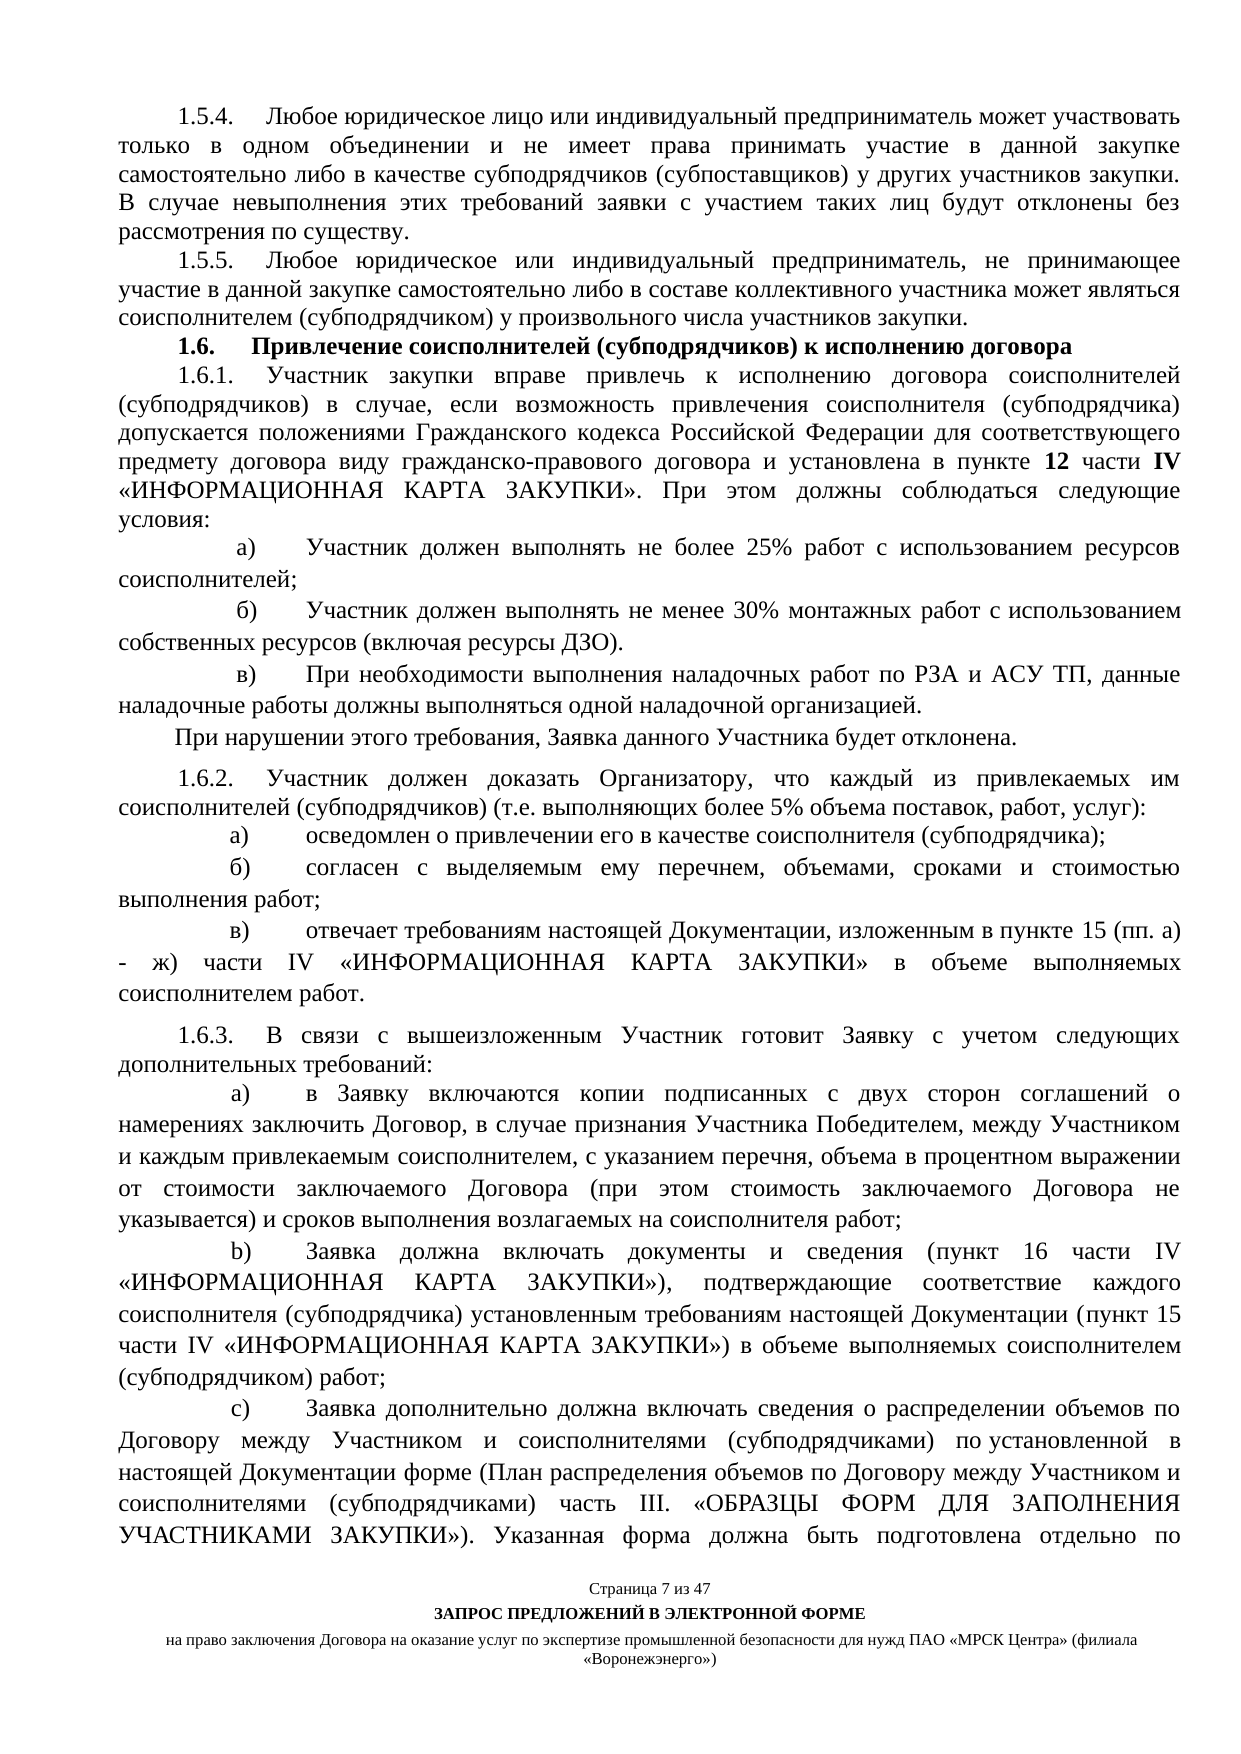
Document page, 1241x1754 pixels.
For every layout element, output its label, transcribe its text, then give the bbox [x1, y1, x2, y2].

list согласен с выделяемым ему перечнем, объемами, сроками и стоимостью выполнения работ; [118, 852, 1181, 912]
subtitle Участник должен доказать Организатору, что каждый из привлекаемых им соисполнителей (субподрядчиков) (т.е. выполняющих более 5% объема поставок, работ, услуг): [118, 763, 1181, 821]
list осведомлен о привлечении его в качестве соисполнителя (субподрядчика); [118, 821, 1181, 849]
list отвечает требованиям настоящей Документации, изложенным в пункте 15 (пп. а) - ж) части IV «ИНФОРМАЦИОННАЯ КАРТА ЗАКУПКИ» в объеме выполняемых соисполнителем работ. [118, 915, 1181, 1007]
list Участник должен выполнять не более 25% работ c использованием ресурсов соисполнителей; [118, 532, 1181, 593]
list Участник должен выполнять не менее 30% монтажных работ c использованием собственных ресурсов (включая ресурсы ДЗО). [118, 596, 1181, 656]
subtitle Любое юридическое или индивидуальный предприниматель, не принимающее участие в данной закупке самостоятельно либо в составе коллективного участника может являться соисполнителем (субподрядчиком) у произвольного числа участников закупки. [118, 245, 1181, 331]
list в Заявку включаются копии подписанных с двух сторон соглашений о намерениях заключить Договор, в случае признания Участника Победителем, между Участником и каждым привлекаемым соисполнителем, с указанием перечня, объема в процентном выражении от стоимости заключаемого Договора (при этом стоимость заключаемого Договора не указывается) и сроков выполнения возлагаемых на соисполнителя работ; [118, 1078, 1181, 1233]
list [118, 1393, 1181, 1548]
text При нарушении этого требования, Заявка данного Участника будет отклонена. [174, 722, 1181, 751]
subtitle Участник закупки вправе привлечь к исполнению договора соисполнителей (субподрядчиков) в случае, если возможность привлечения соисполнителя (субподрядчика) допускается положениями Гражданского кодекса Российской Федерации для соответствующего предмету договора виду гражданско-правового договора и установлена в пункте 12 части IV «ИНФОРМАЦИОННАЯ КАРТА ЗАКУПКИ». При этом должны соблюдаться следующие условия: [118, 360, 1181, 532]
subtitle В связи с вышеизложенным Участник готовит Заявку с учетом следующих дополнительных требований: [118, 1020, 1181, 1078]
subtitle Любое юридическое лицо или индивидуальный предприниматель может участвовать только в одном объединении и не имеет права принимать участие в данной закупке самостоятельно либо в качестве субподрядчиков (субпоставщиков) у других участников закупки. В случае невыполнения этих требований заявки с участием таких лиц будут отклонены без рассмотрения по существу. [118, 101, 1181, 245]
subtitle Привлечение соисполнителей (субподрядчиков) к исполнению договора [118, 331, 1181, 360]
list При необходимости выполнения наладочных работ по РЗА и АСУ ТП, данные наладочные работы должны выполняться одной наладочной организацией. [118, 659, 1181, 719]
list Заявка должна включать документы и сведения (пункт 16 части IV «ИНФОРМАЦИОННАЯ КАРТА ЗАКУПКИ»), подтверждающие соответствие каждого соисполнителя (субподрядчика) установленным требованиям настоящей Документации (пункт 15 части IV «ИНФОРМАЦИОННАЯ КАРТА ЗАКУПКИ») в объеме выполняемых соисполнителем (субподрядчиком) работ; [118, 1236, 1181, 1391]
